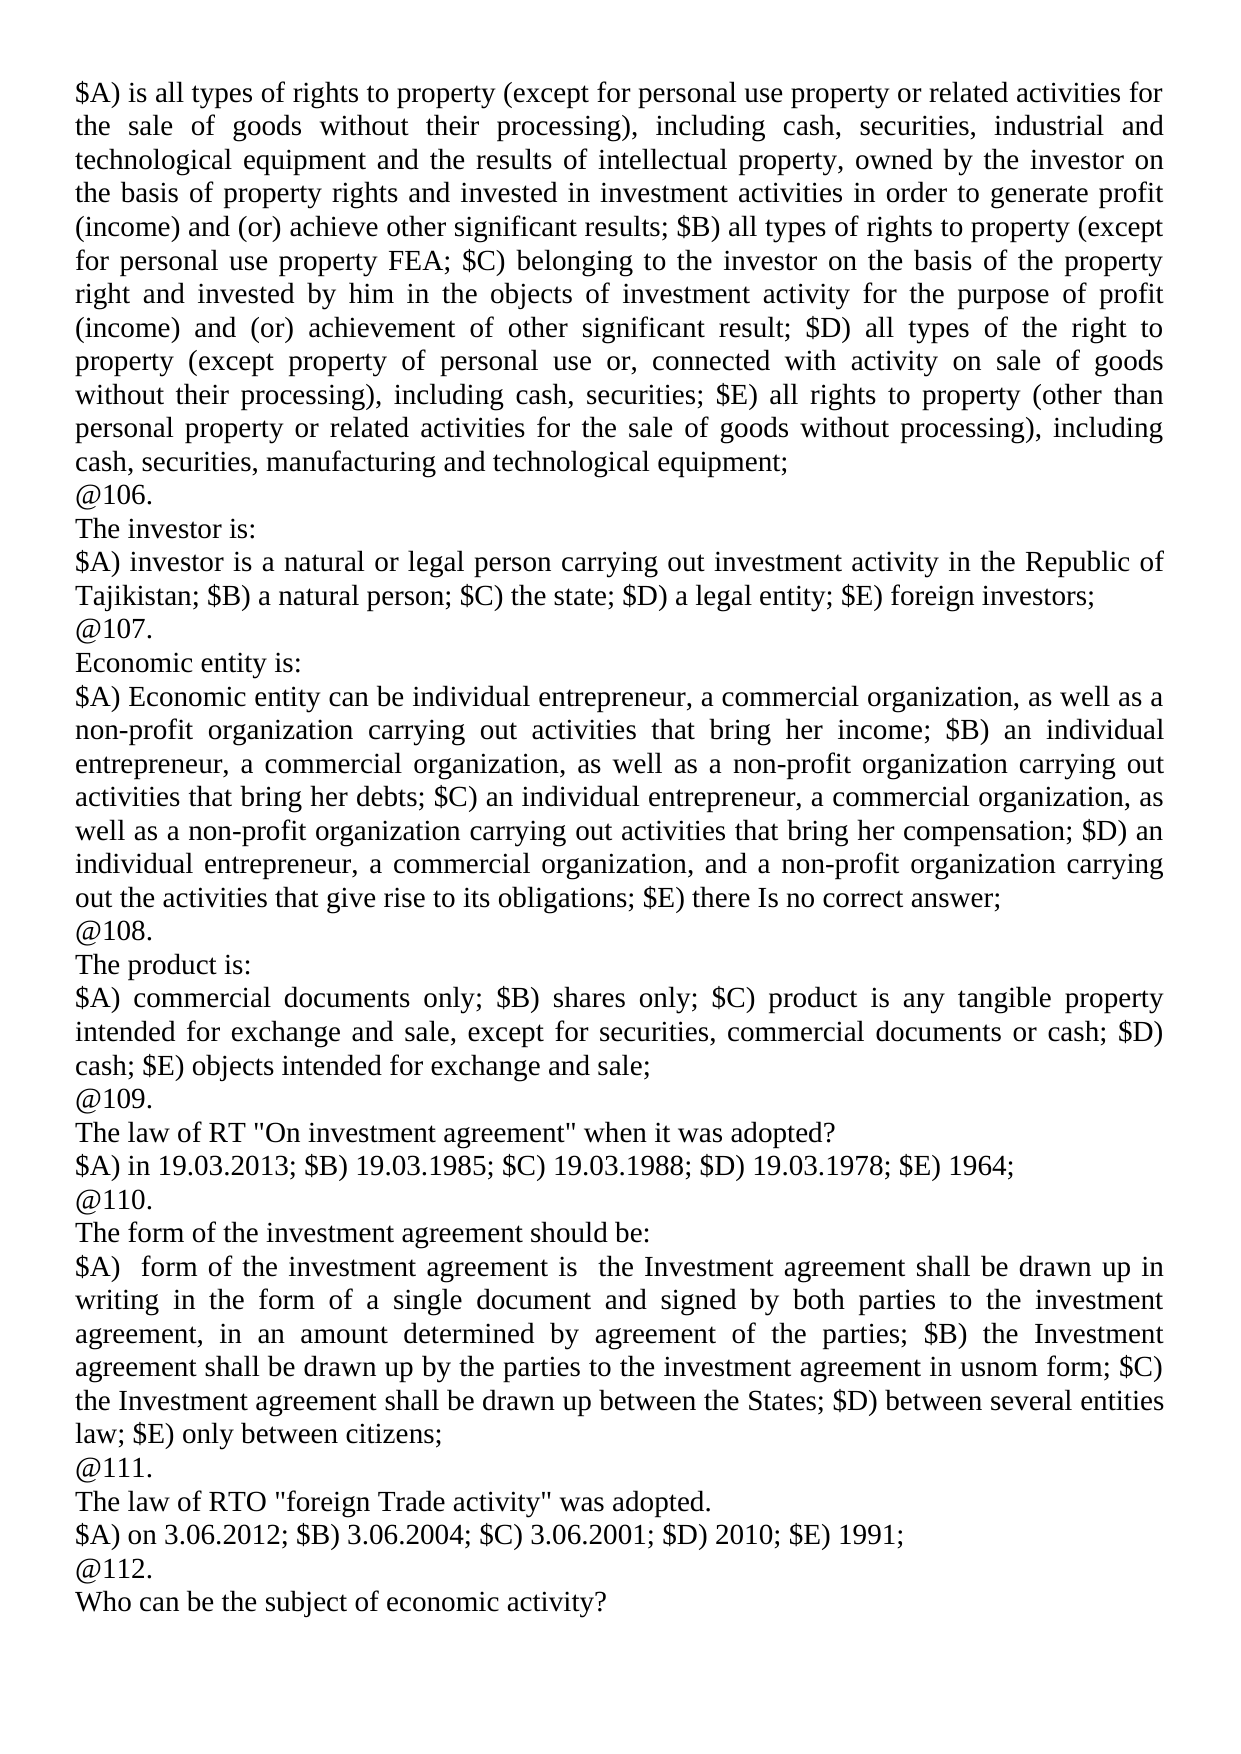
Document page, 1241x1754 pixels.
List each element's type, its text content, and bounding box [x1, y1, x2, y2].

text The law of RT "On investment agreement" when it was adopted? [75, 1115, 1165, 1148]
text @109. [75, 1081, 1165, 1115]
text $A) investor is a natural or legal person carrying out investment activity in the Republic of Tajikistan; $B) a natural person; $C) the state; $D) a legal entity; $E) foreign investors; [75, 544, 1165, 612]
text Economic entity is: [75, 645, 1165, 679]
text @112. [75, 1551, 1165, 1584]
text $A) Economic entity can be individual entrepreneur, a commercial organization, as well as a non-profit organization carrying out activities that bring her income; $B) an individual entrepreneur, a commercial organization, as well as a non-profit organization carrying out activities that bring her debts; $C) an individual entrepreneur, a commercial organization, as well as a non-profit organization carrying out activities that bring her compensation; $D) an individual entrepreneur, a commercial organization, and a non-profit organization carrying out the activities that give rise to its obligations; $E) there Is no correct answer; [75, 679, 1165, 913]
text @110. [75, 1182, 1165, 1215]
text @108. [75, 913, 1165, 947]
text $A) on 3.06.2012; $B) 3.06.2004; $C) 3.06.2001; $D) 2010; $E) 1991; [75, 1517, 1165, 1551]
text The form of the investment agreement should be: [75, 1215, 1165, 1249]
text @111. [75, 1450, 1165, 1484]
text @106. [75, 477, 1165, 511]
text $A) form of the investment agreement is the Investment agreement shall be drawn up in writing in the form of a single document and signed by both parties to the investment agreement, in an amount determined by agreement of the parties; $B) the Investment agreement shall be drawn up by the parties to the investment agreement in usnom form; $C) the Investment agreement shall be drawn up between the States; $D) between several entities law; $E) only between citizens; [75, 1249, 1165, 1450]
text Who can be the subject of economic activity? [75, 1584, 1165, 1618]
text @107. [75, 612, 1165, 645]
text $A) commercial documents only; $B) shares only; $C) product is any tangible property intended for exchange and sale, except for securities, commercial documents or cash; $D) cash; $E) objects intended for exchange and sale; [75, 981, 1165, 1081]
text $A) is all types of rights to property (except for personal use property or related activities for the sale of goods without their processing), including cash, securities, industrial and technological equipment and the results of intellectual property, owned by the investor on the basis of property rights and invested in investment activities in order to generate profit (income) and (or) achieve other significant results; $B) all types of rights to property (except for personal use property FEA; $C) belonging to the investor on the basis of the property right and invested by him in the objects of investment activity for the purpose of profit (income) and (or) achievement of other significant result; $D) all types of the right to property (except property of personal use or, connected with activity on sale of goods without their processing), including cash, securities; $E) all rights to property (other than personal property or related activities for the sale of goods without processing), including cash, securities, manufacturing and technological equipment; [75, 75, 1165, 477]
text The investor is: [75, 511, 1165, 544]
text $A) in 19.03.2013; $B) 19.03.1985; $C) 19.03.1988; $D) 19.03.1978; $E) 1964; [75, 1148, 1165, 1182]
text The product is: [75, 947, 1165, 981]
text The law of RTO "foreign Trade activity" was adopted. [75, 1484, 1165, 1517]
